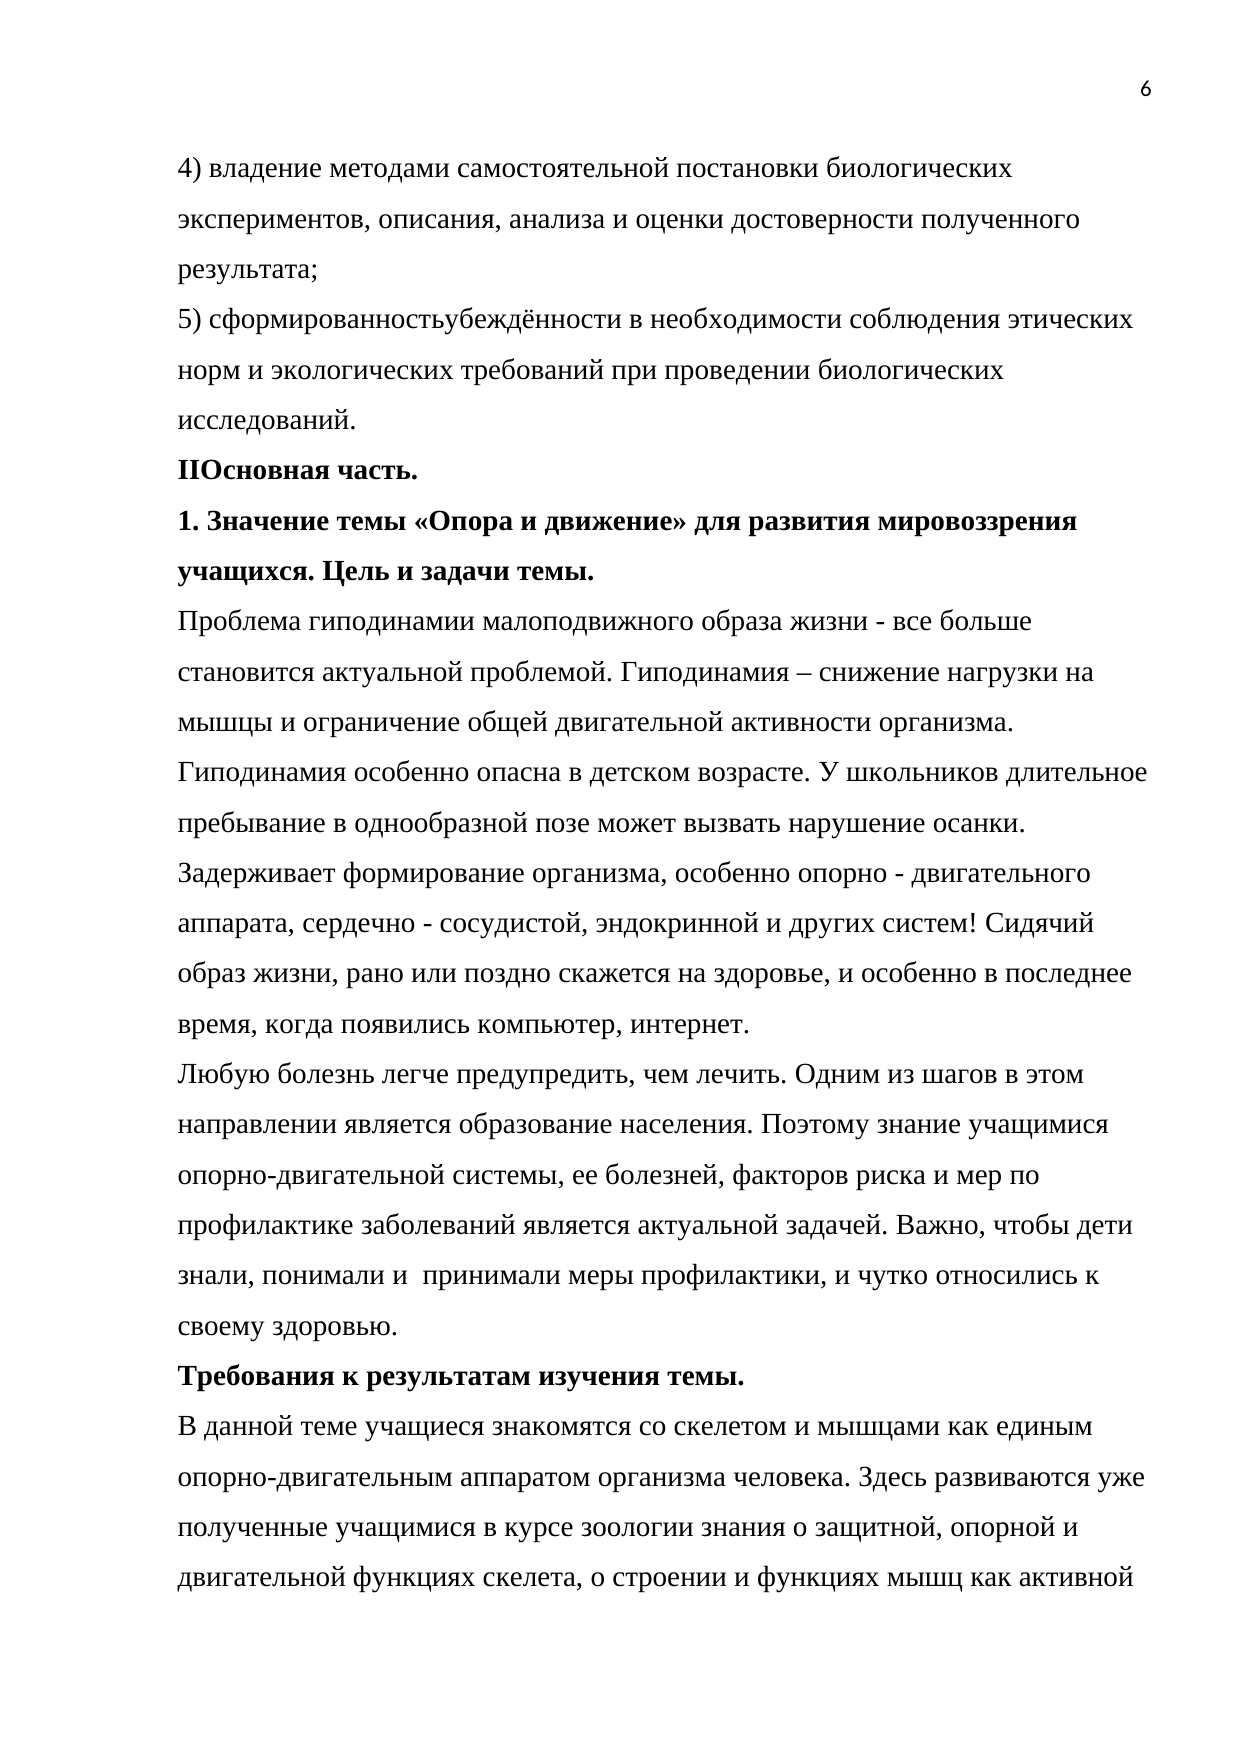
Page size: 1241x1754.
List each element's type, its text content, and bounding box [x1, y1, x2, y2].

text Гиподинамия особенно опасна в детском возрасте. У школьников длительное пребывание в однообразной позе может вызвать нарушение осанки. Задерживает формирование организма, особенно опорно - двигательного аппарата, сердечно - сосудистой, эндокринной и других систем! Сидячий образ жизни, рано или поздно скажется на здоровье, и особенно в последнее время, когда появились компьютер, интернет. [177, 754, 1152, 1039]
text Проблема гиподинамии малоподвижного образа жизни - все больше становится актуальной проблемой. Гиподинамия – снижение нагрузки на мышцы и ограничение общей двигательной активности организма. [177, 603, 1152, 738]
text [177, 1408, 1152, 1593]
text 1. Значение темы «Опора и движение» для развития мировоззрения учащихся. Цель и задачи темы. [177, 503, 1152, 587]
text 5) сформированностьубеждённости в необходимости соблюдения этических норм и экологических требований при проведении биологических исследований. [177, 302, 1152, 436]
text Требования к результатам изучения темы. [177, 1358, 1152, 1392]
text Любую болезнь легче предупредить, чем лечить. Одним из шагов в этом направлении является образование населения. Поэтому знание учащимися опорно-двигательной системы, ее болезней, факторов риска и мер по профилактике заболеваний является актуальной задачей. Важно, чтобы дети знали, понимали и принимали меры профилактики, и чутко относились к своему здоровью. [177, 1056, 1152, 1341]
text 4) владение методами самостоятельной постановки биологических экспериментов, описания, анализа и оценки достоверности полученного результата; [177, 151, 1152, 285]
text IIОсновная часть. [177, 452, 1152, 486]
